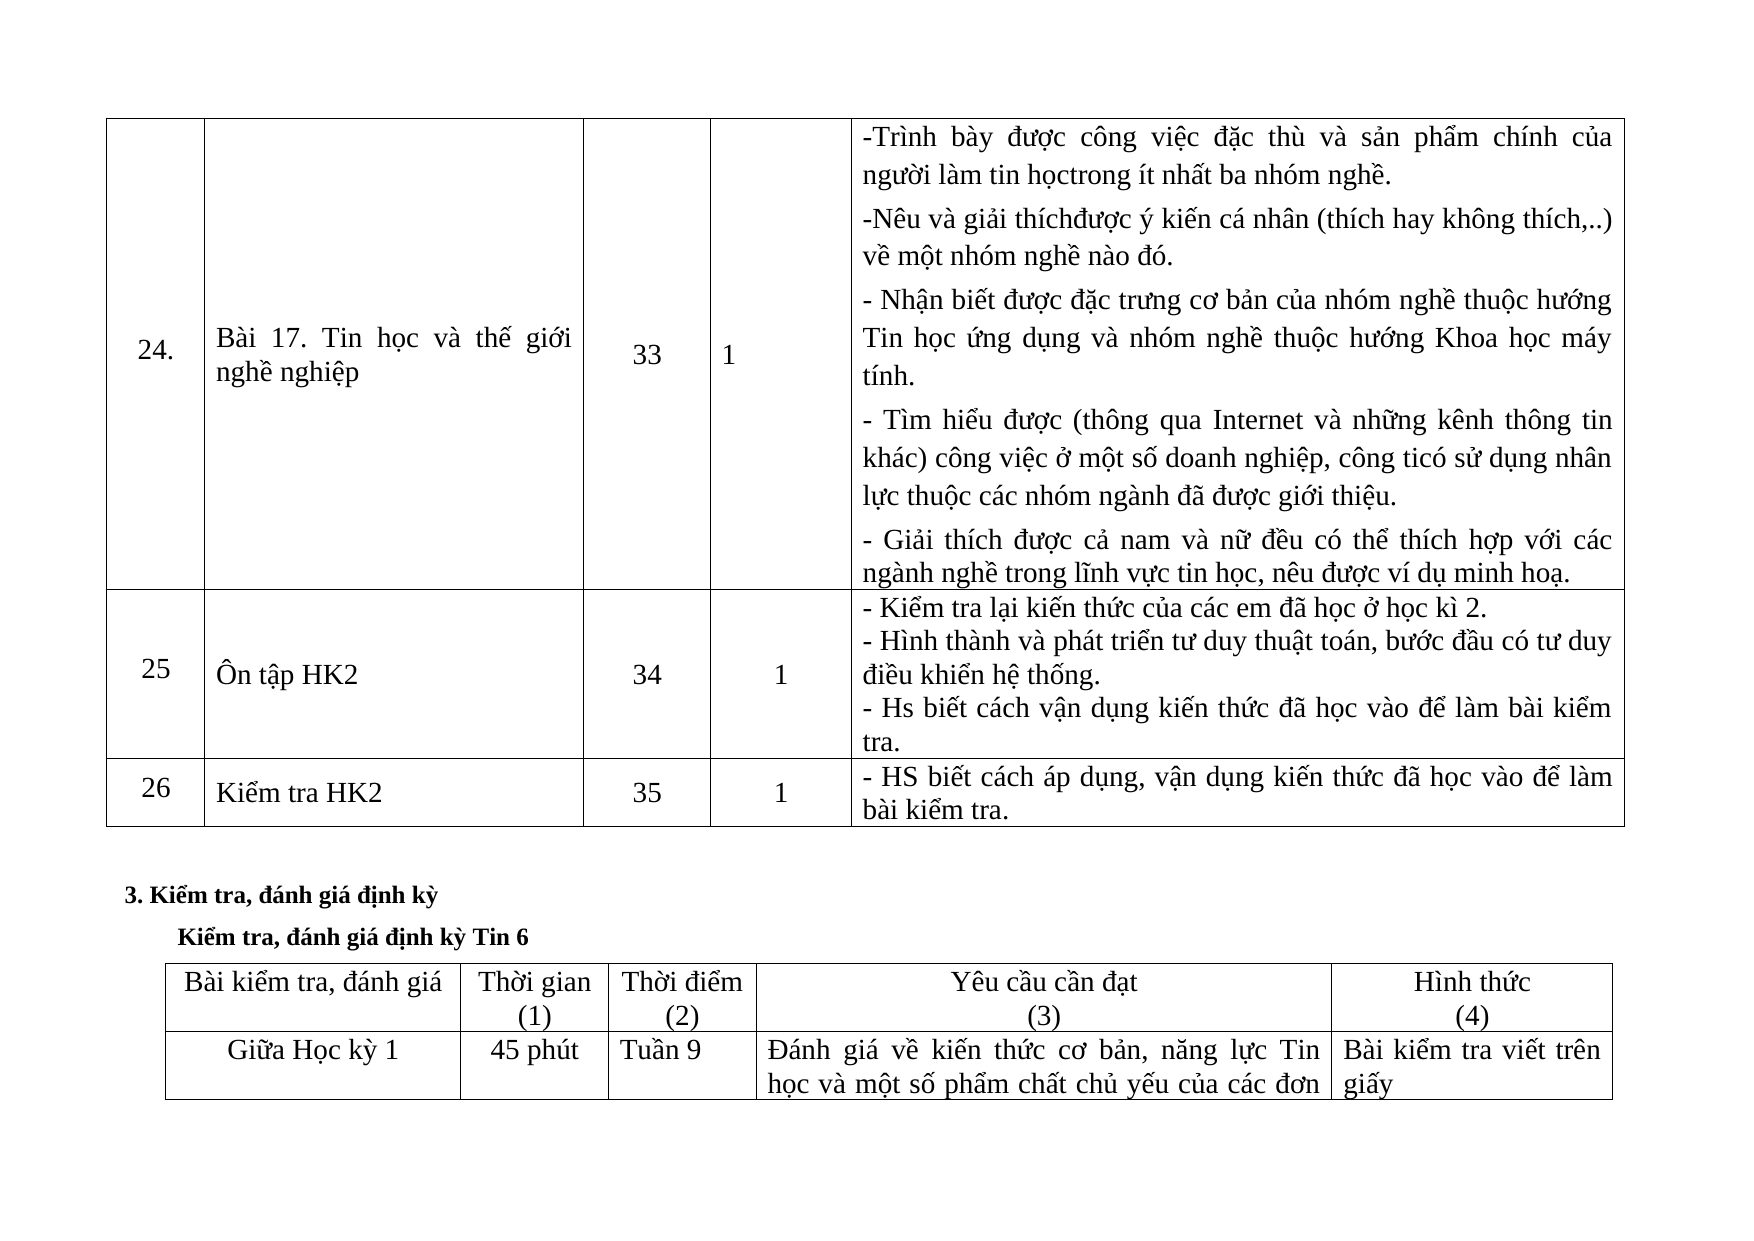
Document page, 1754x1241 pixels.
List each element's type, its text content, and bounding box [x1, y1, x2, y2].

table_cell 24. [107, 119, 204, 589]
table_cell Kiểm tra HK2 [205, 759, 583, 826]
text Kiểm tra, đánh giá định kỳ Tin 6 [177, 922, 1636, 951]
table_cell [757, 1032, 1331, 1099]
table_header Thời gian (1) [461, 964, 608, 1031]
table_cell Ôn tập HK2 [205, 590, 583, 758]
table_cell 26 [107, 759, 204, 826]
table_header Thời điểm (2) [609, 964, 756, 1031]
table_cell 1 [711, 759, 851, 826]
table_cell Bài 17. Tin học và thế giới nghề nghiệp [205, 119, 583, 589]
table_header Yêu cầu cần đạt (3) [757, 964, 1331, 1031]
table_cell - Kiểm tra lại kiến thức của các em đã học ở học kì 2. - Hình thành và phát triển tư duy thuật toán, bước đầu có tư duy điều khiển hệ thống. - Hs biết cách vận dụng kiến thức đã học vào để làm bài kiểm tra. [852, 590, 1624, 758]
table_cell 33 [584, 119, 710, 589]
table_cell 34 [584, 590, 710, 758]
table_cell Giữa Học kỳ 1 [166, 1032, 460, 1099]
table_cell 35 [584, 759, 710, 826]
table_cell 1 [711, 119, 851, 589]
table_header Hình thức (4) [1332, 964, 1612, 1031]
table_cell Tuần 9 [609, 1032, 756, 1099]
table_cell 25 [107, 590, 204, 758]
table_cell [1332, 1032, 1612, 1099]
table_cell 45 phút [461, 1032, 608, 1099]
table_header Bài kiểm tra, đánh giá [166, 964, 460, 1031]
table_cell 1 [711, 590, 851, 758]
text 3. Kiểm tra, đánh giá định kỳ [118, 881, 1636, 909]
table_cell - HS biết cách áp dụng, vận dụng kiến thức đã học vào để làm bài kiểm tra. [852, 759, 1624, 826]
table_cell -Trình bày được công việc đặc thù và sản phẩm chính của người làm tin họctrong ít nhất ba nhóm nghề. -Nêu và giải thíchđược ý kiến cá nhân (thích hay không thích,..) về một nhóm nghề nào đó. - Nhận biết được đặc trưng cơ bản của nhóm nghề thuộc hướng Tin học ứng dụng và nhóm nghề thuộc hướng Khoa học máy tính. - Tìm hiểu được (thông qua Internet và những kênh thông tin khác) công việc ở một số doanh nghiệp, công ticó sử dụng nhân lực thuộc các nhóm ngành đã được giới thiệu. - Giải thích được cả nam và nữ đều có thể thích hợp với các ngành nghề trong lĩnh vực tin học, nêu được ví dụ minh hoạ. [852, 119, 1624, 589]
